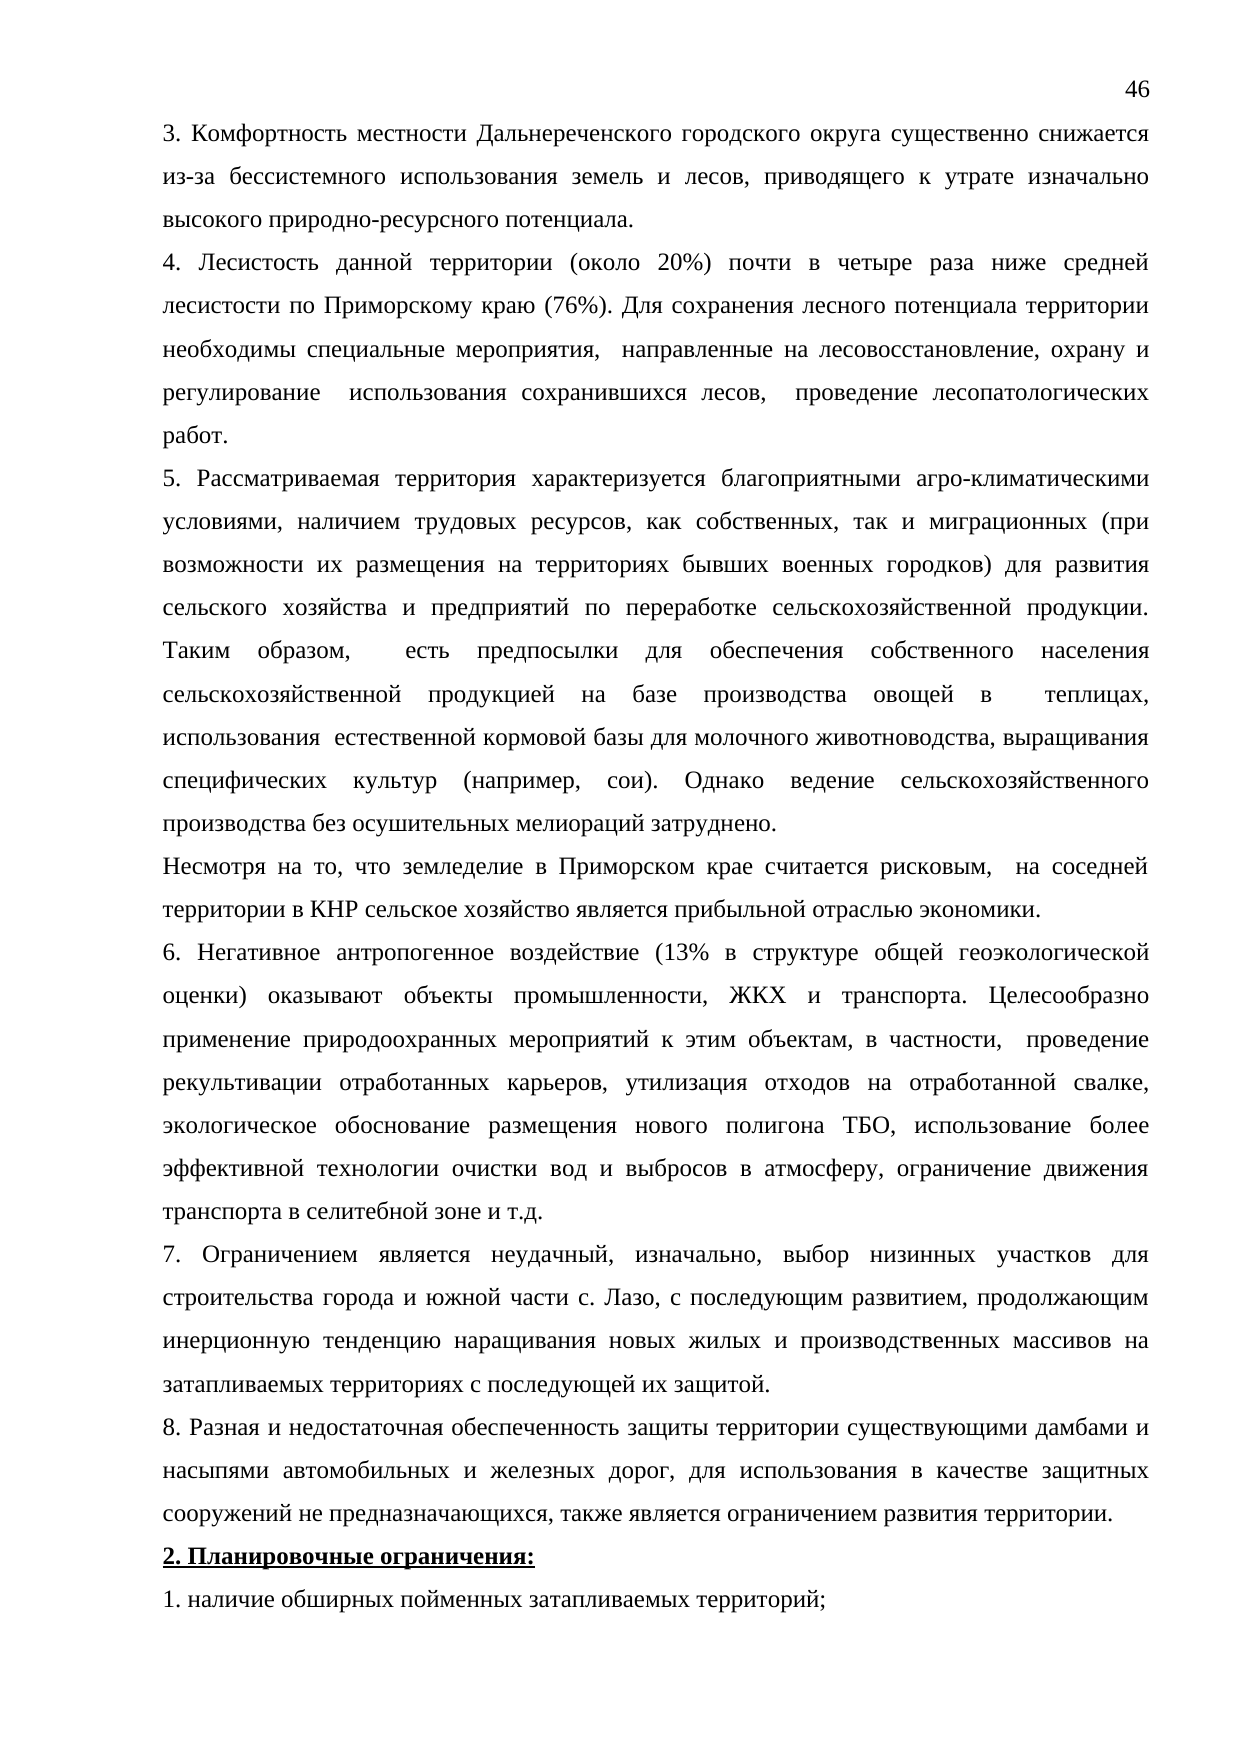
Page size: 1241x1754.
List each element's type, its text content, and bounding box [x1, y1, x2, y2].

text 3. Комфортность местности Дальнереченского городского округа существенно снижается из-за бессистемного использования земель и лесов, приводящего к утрате изначально высокого природно-ресурсного потенциала. [162, 118, 1150, 233]
text 8. Разная и недостаточная обеспеченность защиты территории существующими дамбами и насыпями автомобильных и железных дорог, для использования в качестве защитных сооружений не предназначающихся, также является ограничением развития территории. [162, 1412, 1150, 1527]
text 4. Лесистость данной территории (около 20%) почти в четыре раза ниже средней лесистости по Приморскому краю (76%). Для сохранения лесного потенциала территории необходимы специальные мероприятия, направленные на лесовосстановление, охрану и регулирование использования сохранившихся лесов, проведение лесопатологических работ. [162, 247, 1150, 449]
text 1. наличие обширных пойменных затапливаемых территорий; [162, 1584, 1150, 1613]
text 5. Рассматриваемая территория характеризуется благоприятными агро-климатическими условиями, наличием трудовых ресурсов, как собственных, так и миграционных (при возможности их размещения на территориях бывших военных городков) для развития сельского хозяйства и предприятий по переработке сельскохозяйственной продукции. Таким образом, есть предпосылки для обеспечения собственного населения сельскохозяйственной продукцией на базе производства овощей в теплицах, использования естественной кормовой базы для молочного животноводства, выращивания специфических культур (например, сои). Однако ведение сельскохозяйственного производства без осушительных мелиораций затруднено. [162, 463, 1150, 837]
text 6. Негативное антропогенное воздействие (13% в структуре общей геоэкологической оценки) оказывают объекты промышленности, ЖКХ и транспорта. Целесообразно применение природоохранных мероприятий к этим объектам, в частности, проведение рекультивации отработанных карьеров, утилизация отходов на отработанной свалке, экологическое обоснование размещения нового полигона ТБО, использование более эффективной технологии очистки вод и выбросов в атмосферу, ограничение движения транспорта в селитебной зоне и т.д. [162, 937, 1150, 1225]
text 2. Планировочные ограничения: [162, 1541, 1150, 1570]
text 7. Ограничением является неудачный, изначально, выбор низинных участков для строительства города и южной части с. Лазо, с последующим развитием, продолжающим инерционную тенденцию наращивания новых жилых и производственных массивов на затапливаемых территориях с последующей их защитой. [162, 1239, 1150, 1397]
text Несмотря на то, что земледелие в Приморском крае считается рисковым, на соседней территории в КНР сельское хозяйство является прибыльной отраслью экономики. [162, 851, 1150, 923]
